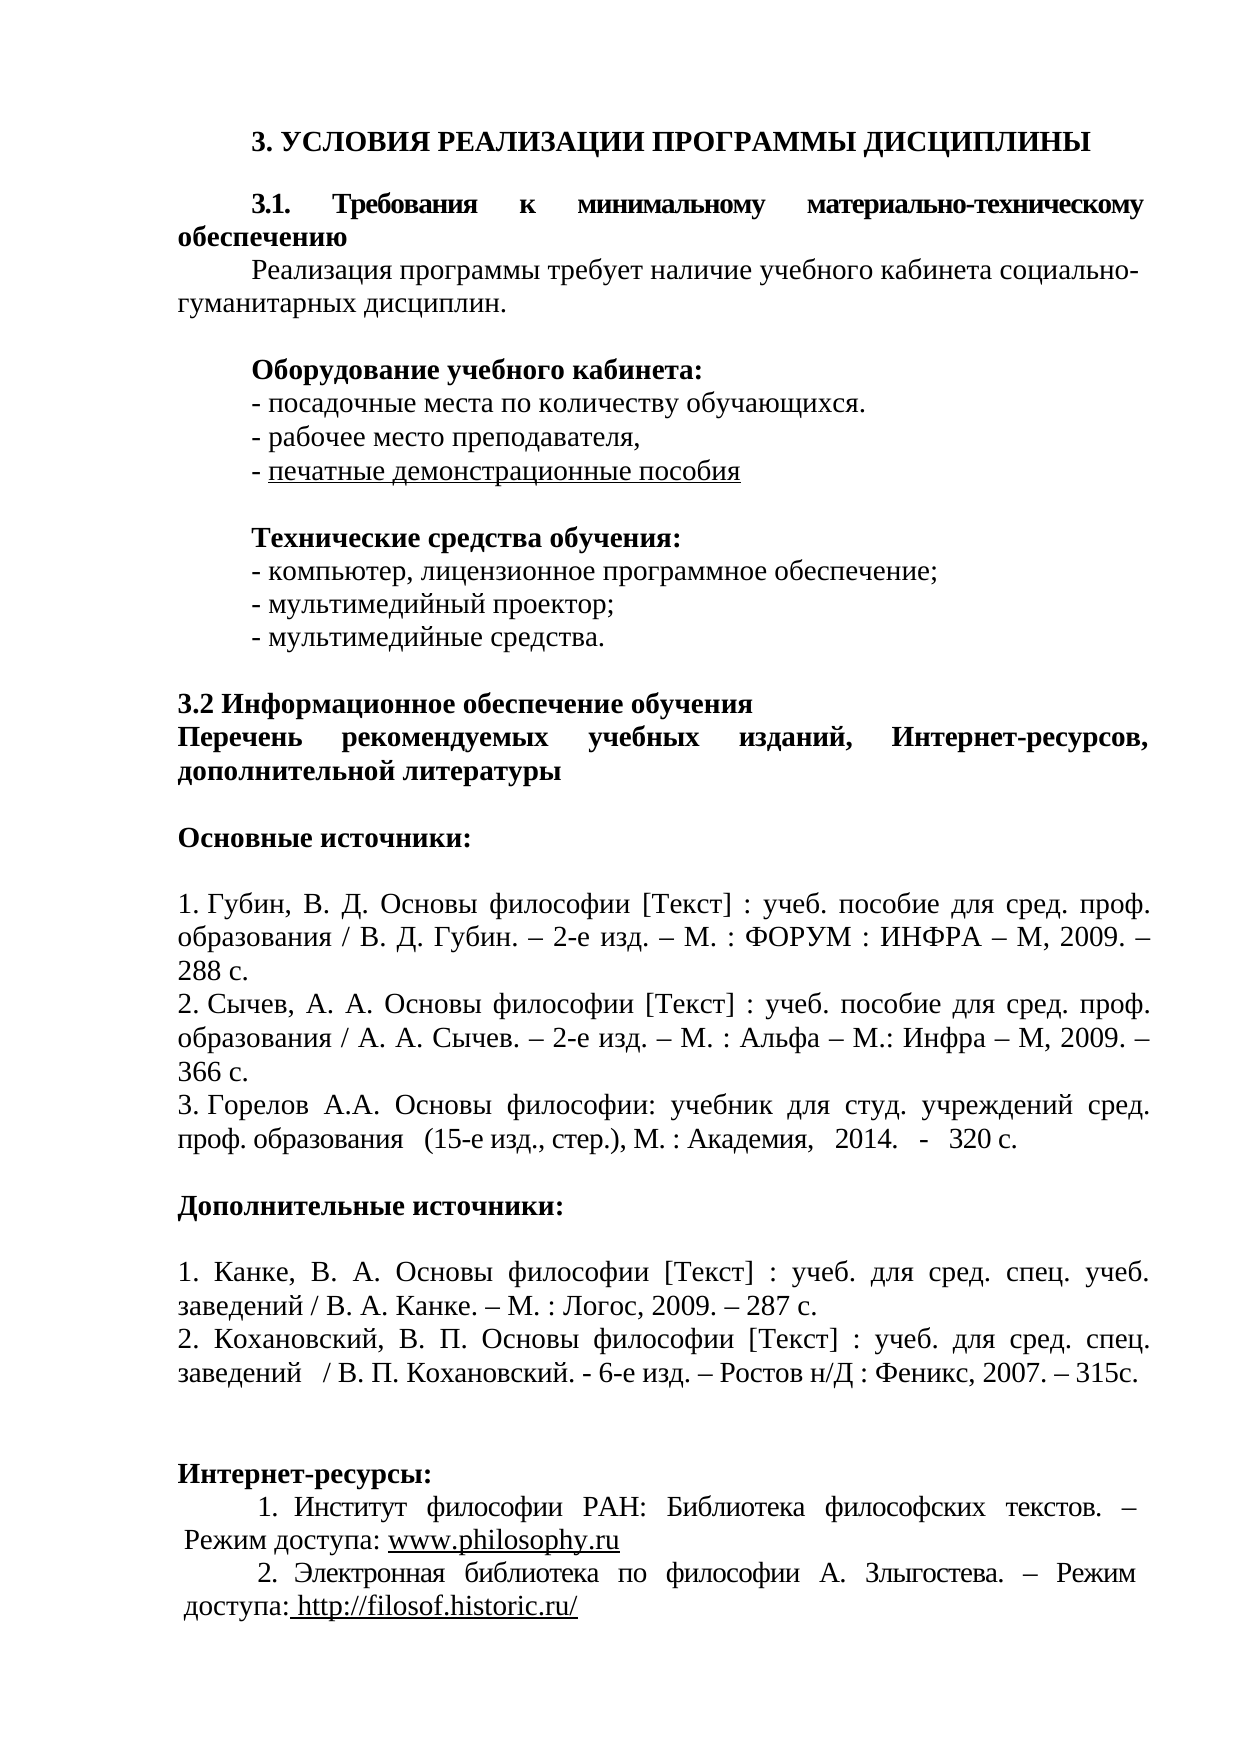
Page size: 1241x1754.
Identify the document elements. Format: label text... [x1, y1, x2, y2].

list Горелов А.А. Основы философии: учебник для студ. учреждений сред. проф. образования (15-е изд., стер.), М. : Академия, 2014. - 320 с. [177, 1088, 1151, 1155]
text Основные источники: [177, 821, 1152, 854]
list компьютер, лицензионное программное обеспечение; [251, 554, 1152, 587]
list Институт философии РАН: Библиотека философских текстов. – Режим доступа: www.philosophy.ru [183, 1490, 1152, 1556]
list мультимедийные средства. [251, 620, 1152, 653]
list Канке, В. А. Основы философии [Текст] : учеб. для сред. спец. учеб. заведений / В. А. Канке. – М. : Логос, 2009. – 287 с. [177, 1255, 1151, 1322]
text 3.2 Информационное обеспечение обучения [177, 686, 1152, 720]
list печатные демонстрационные пособия [251, 453, 1152, 487]
text Технические средства обучения: [251, 521, 1152, 554]
text Перечень рекомендуемых учебных изданий, Интернет-ресурсов, [177, 720, 1152, 753]
text Реализация программы требует наличие учебного кабинета социально-гуманитарных дисциплин. [177, 253, 1152, 319]
list Кохановский, В. П. Основы философии [Текст] : учеб. для сред. спец. заведений / В. П. Кохановский. - 6-е изд. – Ростов н/Д : Феникс, 2007. – 315с. [177, 1322, 1152, 1389]
list Губин, В. Д. Основы философии [Текст] : учеб. пособие для сред. проф. образования / В. Д. Губин. – 2-е изд. – М. : ФОРУМ : ИНФРА – М, 2009. – 288 с. [177, 887, 1152, 987]
list посадочные места по количеству обучающихся. [251, 386, 1152, 420]
list рабочее место преподавателя, [251, 420, 1152, 453]
list мультимедийный проектор; [251, 587, 1152, 620]
list Электронная библиотека по философии А. Злыгостева. – Режим доступа: http://filosof.historic.ru/ [183, 1556, 1152, 1622]
text Дополнительные источники: [177, 1188, 1152, 1222]
text дополнительной литературы [177, 753, 1152, 787]
text Интернет-ресурсы: [177, 1457, 1152, 1490]
text 3. УСЛОВИЯ РЕАЛИЗАЦИИ ПРОГРАММЫ ДИСЦИПЛИНЫ [251, 124, 1152, 158]
text Оборудование учебного кабинета: [251, 353, 1152, 386]
text 3.1. Требования к минимальному материально-техническому обеспечению [177, 187, 1152, 253]
list Сычев, А. А. Основы философии [Текст] : учеб. пособие для сред. проф. образования / А. А. Сычев. – 2-е изд. – М. : Альфа – М.: Инфра – М, 2009. – 366 с. [177, 987, 1152, 1088]
